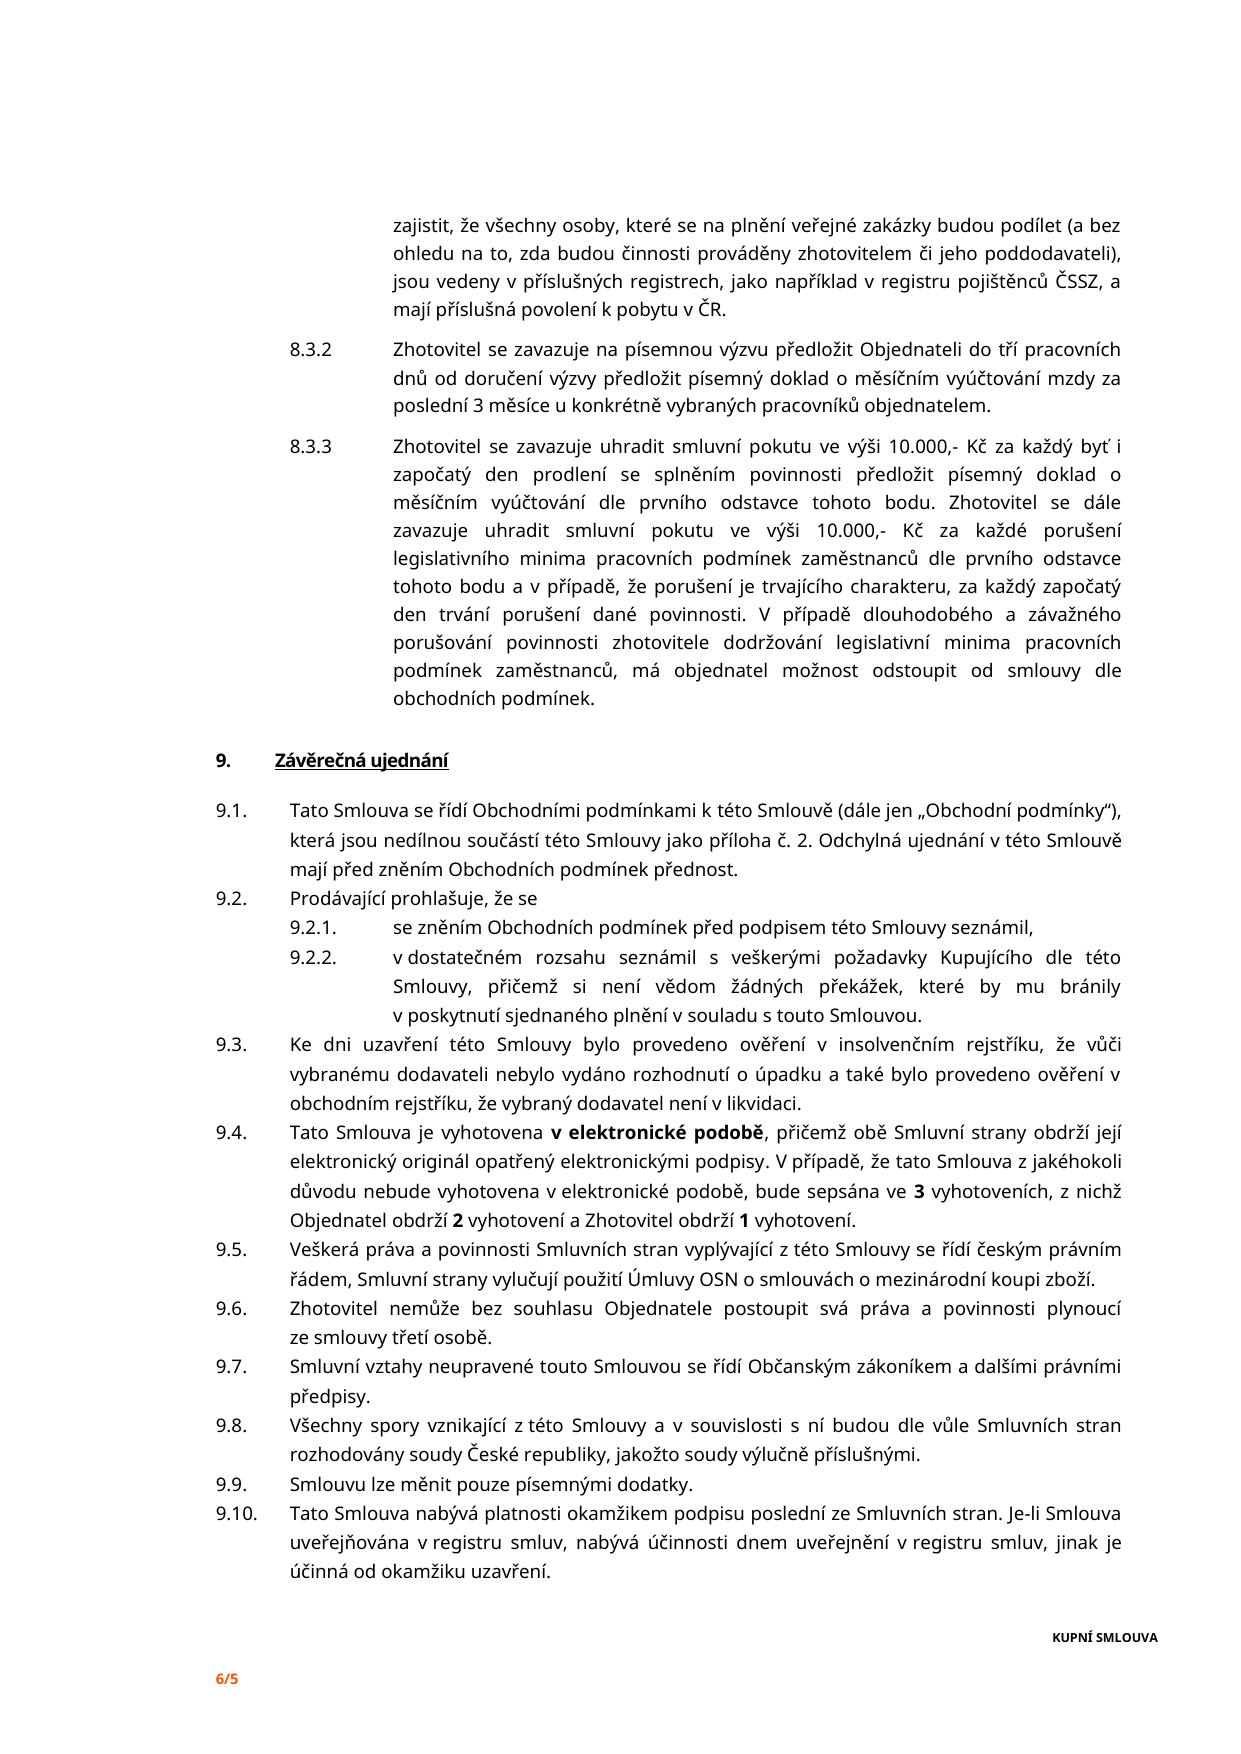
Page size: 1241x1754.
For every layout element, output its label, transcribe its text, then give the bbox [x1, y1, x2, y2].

list Veškerá práva a povinnosti Smluvních stran vyplývající z této Smlouvy se řídí českým právním řádem, Smluvní strany vylučují použití Úmluvy OSN o smlouvách o mezinárodní koupi zboží. [216, 1237, 1122, 1291]
list Smlouvu lze měnit pouze písemnými dodatky. [216, 1471, 1122, 1496]
list v dostatečném rozsahu seznámil s veškerými požadavky Kupujícího dle této Smlouvy, přičemž si není vědom žádných překážek, které by mu bránily v poskytnutí sjednaného plnění v souladu s touto Smlouvou. [289, 944, 1122, 1028]
list Zhotovitel nemůže bez souhlasu Objednatele postoupit svá práva a povinnosti plynoucí ze smlouvy třetí osobě. [216, 1295, 1122, 1350]
list Všechny spory vznikající z této Smlouvy a v souvislosti s ní budou dle vůle Smluvních stran rozhodovány soudy České republiky, jakožto soudy výlučně příslušnými. [216, 1412, 1122, 1467]
list se zněním Obchodních podmínek před podpisem této Smlouvy seznámil, [289, 915, 1122, 940]
list Tato Smlouva se řídí Obchodními podmínkami k této Smlouvě (dále jen „Obchodní podmínky“), která jsou nedílnou součástí této Smlouvy jako příloha č. 2. Odchylná ujednání v této Smlouvě mají před zněním Obchodních podmínek přednost. [216, 798, 1122, 882]
list Ke dni uzavření této Smlouvy bylo provedeno ověření v insolvenčním rejstříku, že vůči vybranému dodavateli nebylo vydáno rozhodnutí o úpadku a také bylo provedeno ověření v obchodním rejstříku, že vybraný dodavatel není v likvidaci. [216, 1032, 1122, 1116]
list Smluvní vztahy neupravené touto Smlouvou se řídí Občanským zákoníkem a dalšími právními předpisy. [216, 1354, 1122, 1408]
list Tato Smlouva je vyhotovena v elektronické podobě, přičemž obě Smluvní strany obdrží její elektronický originál opatřený elektronickými podpisy. V případě, že tato Smlouva z jakéhokoli důvodu nebude vyhotovena v elektronické podobě, bude sepsána ve 3 vyhotoveních, z nichž Objednatel obdrží 2 vyhotovení a Zhotovitel obdrží 1 vyhotovení. [216, 1119, 1122, 1233]
list Tato Smlouva nabývá platnosti okamžikem podpisu poslední ze Smluvních stran. Je-li Smlouva uveřejňována v registru smluv, nabývá účinnosti dnem uveřejnění v registru smluv, jinak je účinná od okamžiku uzavření. [216, 1500, 1122, 1584]
list Zhotovitel se zavazuje uhradit smluvní pokutu ve výši 10.000,- Kč za každý byť i započatý den prodlení se splněním povinnosti předložit písemný doklad o měsíčním vyúčtování dle prvního odstavce tohoto bodu. Zhotovitel se dále zavazuje uhradit smluvní pokutu ve výši 10.000,- Kč za každé porušení legislativního minima pracovních podmínek zaměstnanců dle prvního odstavce tohoto bodu a v případě, že porušení je trvajícího charakteru, za každý započatý den trvání porušení dané povinnosti. V případě dlouhodobého a závažného porušování povinnosti zhotovitele dodržování legislativní minima pracovních podmínek zaměstnanců, má objednatel možnost odstoupit od smlouvy dle obchodních podmínek. [289, 433, 1122, 711]
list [289, 212, 1122, 322]
subtitle Závěrečná ujednání [216, 747, 1122, 772]
list Zhotovitel se zavazuje na písemnou výzvu předložit Objednateli do tří pracovních dnů od doručení výzvy předložit písemný doklad o měsíčním vyúčtování mzdy za poslední 3 měsíce u konkrétně vybraných pracovníků objednatelem. [289, 337, 1122, 418]
list Prodávající prohlašuje, že se [216, 885, 1122, 911]
